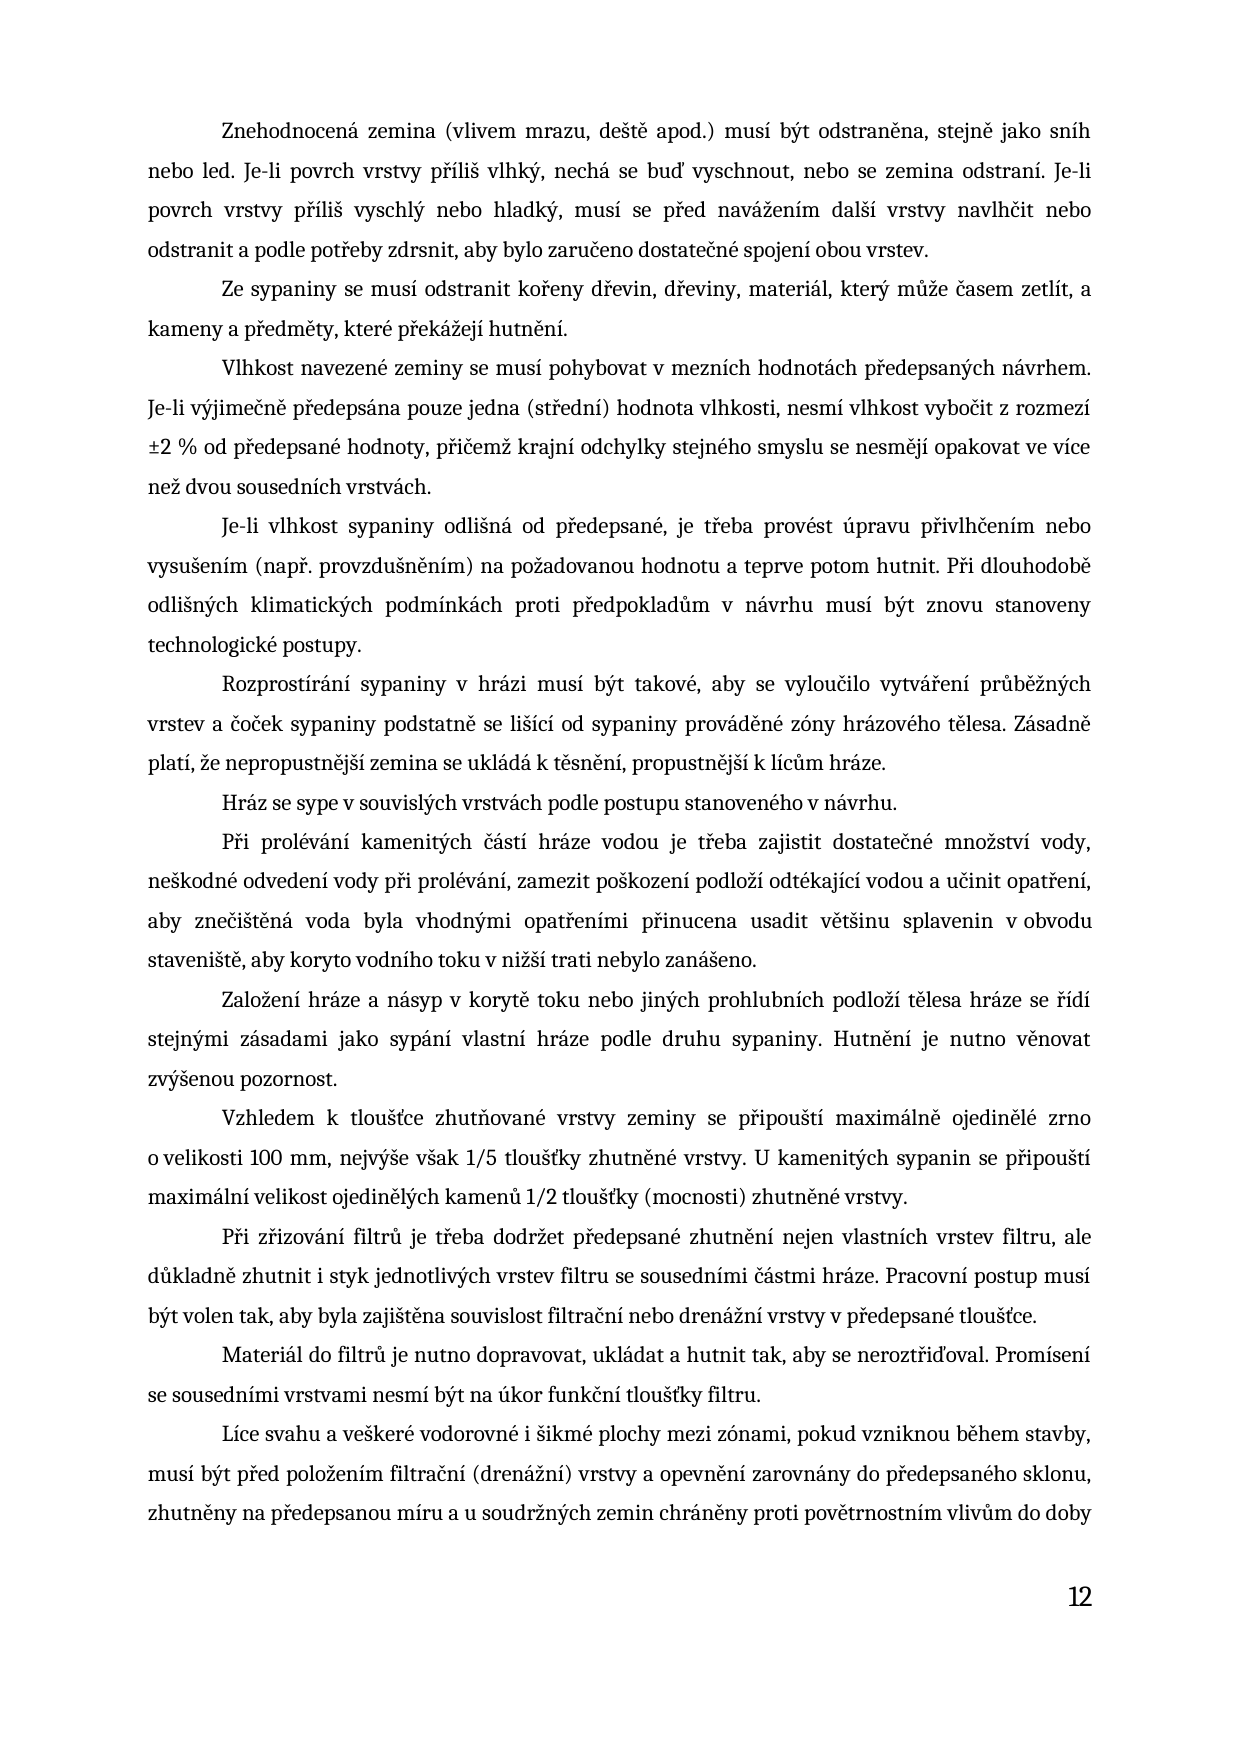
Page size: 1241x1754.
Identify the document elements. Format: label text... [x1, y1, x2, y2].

text Materiál do filtrů je nutno dopravovat, ukládat a hutnit tak, aby se neroztřiďoval. Promísení se sousedními vrstvami nesmí být na úkor funkční tloušťky filtru. [148, 1342, 1092, 1408]
text Ze sypaniny se musí odstranit kořeny dřevin, dřeviny, materiál, který může časem zetlít, a kameny a předměty, které překážejí hutnění. [148, 276, 1092, 342]
text Je-li vlhkost sypaniny odlišná od předepsané, je třeba provést úpravu přivlhčením nebo vysušením (např. provzdušněním) na požadovanou hodnotu a teprve potom hutnit. Při dlouhodobě odlišných klimatických podmínkách proti předpokladům v návrhu musí být znovu stanoveny technologické postupy. [148, 513, 1092, 658]
text Vzhledem k tloušťce zhutňované vrstvy zeminy se připouští maximálně ojedinělé zrno o velikosti , nejvýše však 1/5 tloušťky zhutněné vrstvy. U kamenitých sypanin se připouští maximální velikost ojedinělých kamenů 1/2 tloušťky (mocnosti) zhutněné vrstvy. [148, 1105, 1092, 1210]
text Vlhkost navezené zeminy se musí pohybovat v mezních hodnotách předepsaných návrhem. Je-li výjimečně předepsána pouze jedna (střední) hodnota vlhkosti, nesmí vlhkost vybočit z rozmezí ±2 % od předepsané hodnoty, přičemž krajní odchylky stejného smyslu se nesmějí opakovat ve více než dvou sousedních vrstvách. [148, 355, 1092, 500]
text Hráz se sype v souvislých vrstvách podle postupu stanoveného v návrhu. [148, 789, 1092, 816]
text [148, 1421, 1092, 1526]
text Rozprostírání sypaniny v hrázi musí být takové, aby se vyloučilo vytváření průběžných vrstev a čoček sypaniny podstatně se lišící od sypaniny prováděné zóny hrázového tělesa. Zásadně platí, že nepropustnější zemina se ukládá k těsnění, propustnější k lícům hráze. [148, 671, 1092, 776]
text Založení hráze a násyp v korytě toku nebo jiných prohlubních podloží tělesa hráze se řídí stejnými zásadami jako sypání vlastní hráze podle druhu sypaniny. Hutnění je nutno věnovat zvýšenou pozornost. [148, 987, 1092, 1092]
text Při zřizování filtrů je třeba dodržet předepsané zhutnění nejen vlastních vrstev filtru, ale důkladně zhutnit i styk jednotlivých vrstev filtru se sousedními částmi hráze. Pracovní postup musí být volen tak, aby byla zajištěna souvislost filtrační nebo drenážní vrstvy v předepsané tloušťce. [148, 1223, 1092, 1329]
text Při prolévání kamenitých částí hráze vodou je třeba zajistit dostatečné množství vody, neškodné odvedení vody při prolévání, zamezit poškození podloží odtékající vodou a učinit opatření, aby znečištěná voda byla vhodnými opatřeními přinucena usadit většinu splavenin v obvodu staveniště, aby koryto vodního toku v nižší trati nebylo zanášeno. [148, 829, 1092, 973]
text Znehodnocená zemina (vlivem mrazu, deště apod.) musí být odstraněna, stejně jako sníh nebo led. Je-li povrch vrstvy příliš vlhký, nechá se buď vyschnout, nebo se zemina odstraní. Je-li povrch vrstvy příliš vyschlý nebo hladký, musí se před navážením další vrstvy navlhčit nebo odstranit a podle potřeby zdrsnit, aby bylo zaručeno dostatečné spojení obou vrstev. [148, 118, 1092, 263]
